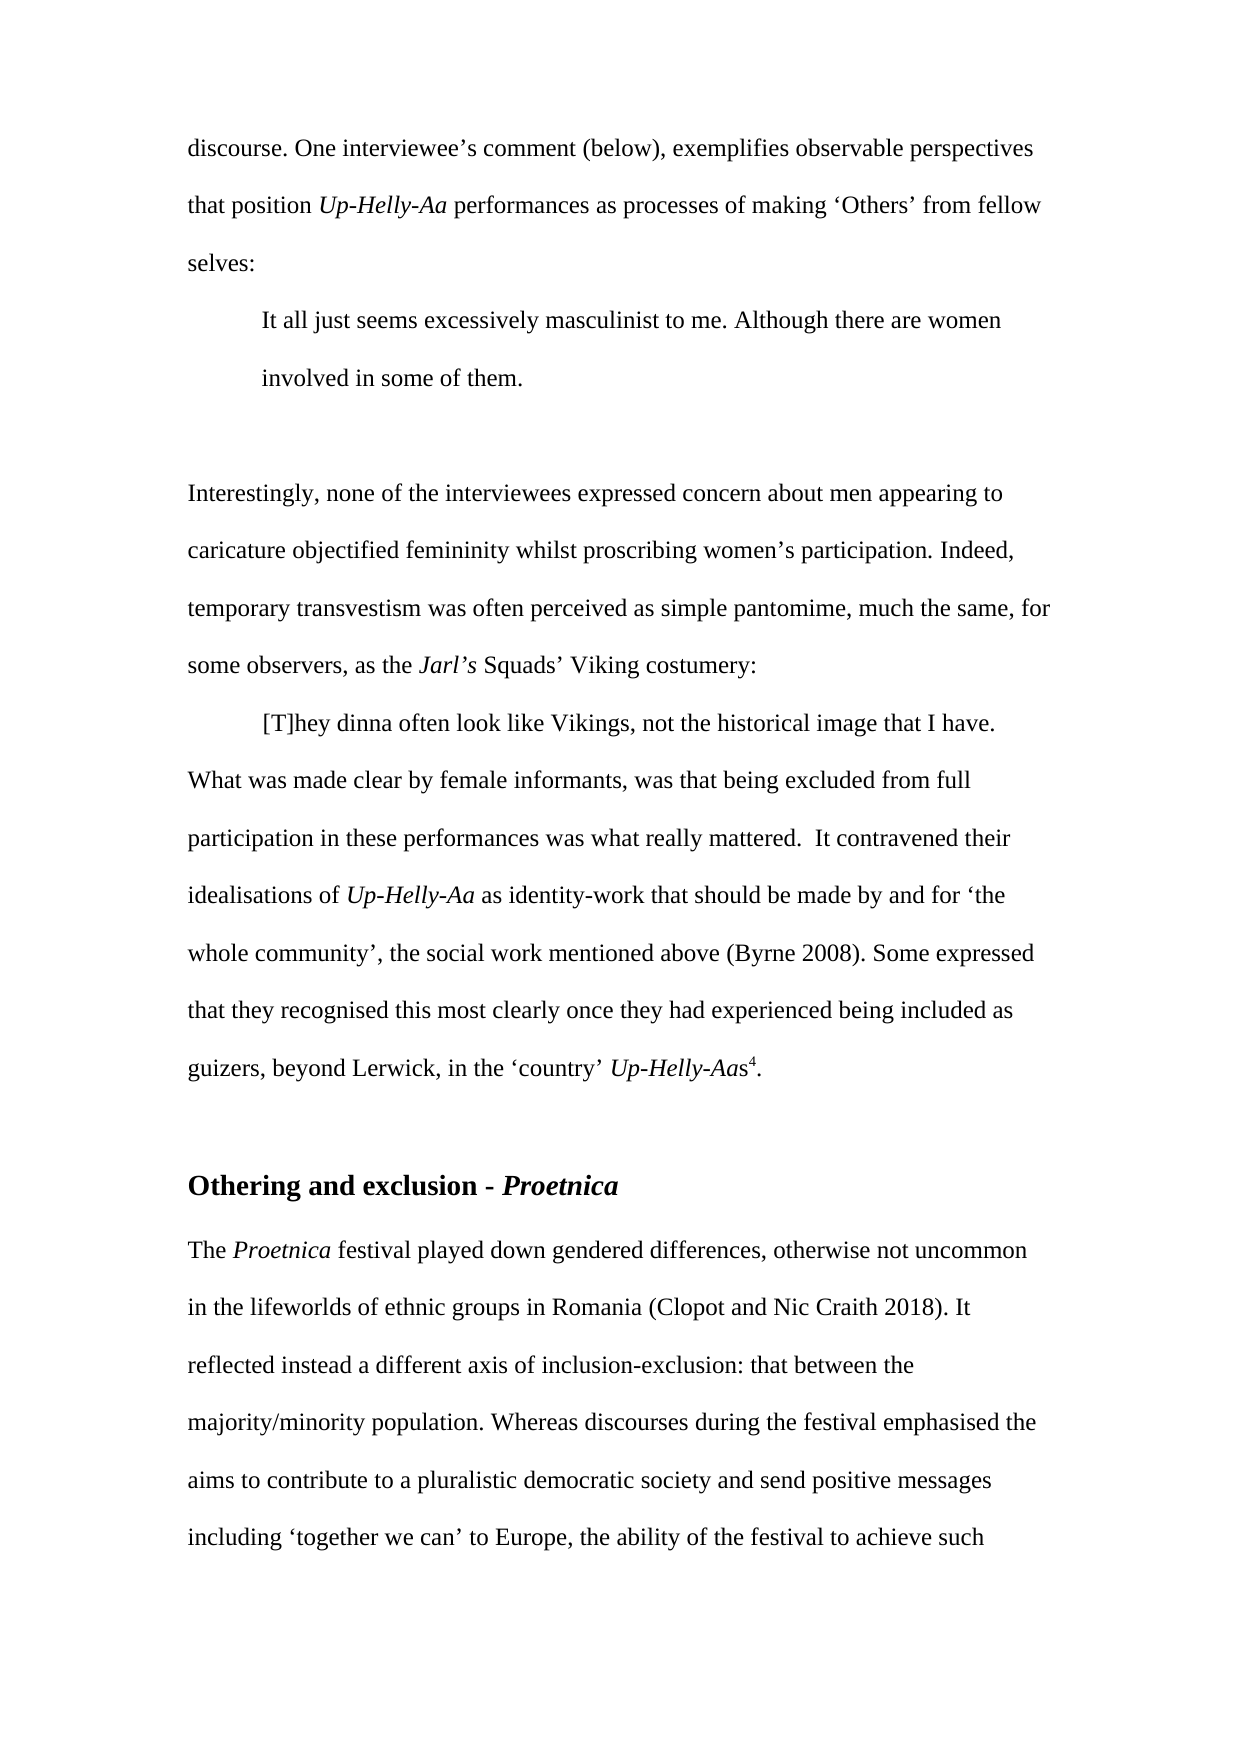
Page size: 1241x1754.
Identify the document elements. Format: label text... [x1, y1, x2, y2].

text What was made clear by female informants, was that being excluded from full participation in these performances was what really mattered. It contravened their idealisations of Up-Helly-Aa as identity-work that should be made by and for ‘the whole community’, the social work mentioned above (Byrne 2008). Some expressed that they recognised this most clearly once they had experienced being included as guizers, beyond Lerwick, in the ‘country’ Up-Helly-Aas. [187, 765, 1053, 1082]
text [187, 1235, 1053, 1551]
text Othering and exclusion - Proetnica [187, 1168, 1053, 1201]
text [187, 133, 1053, 277]
text It all just seems excessively masculinist to me. Although there are women involved in some of them. [261, 305, 1053, 392]
text Interestingly, none of the interviewees expressed concern about men appearing to caricature objectified femininity whilst proscribing women’s participation. Indeed, temporary transvestism was often perceived as simple pantomime, much the same, for some observers, as the Jarl’s Squads’ Viking costumery: [187, 478, 1053, 679]
text [T]hey dinna often look like Vikings, not the historical image that I have. [187, 708, 1053, 737]
